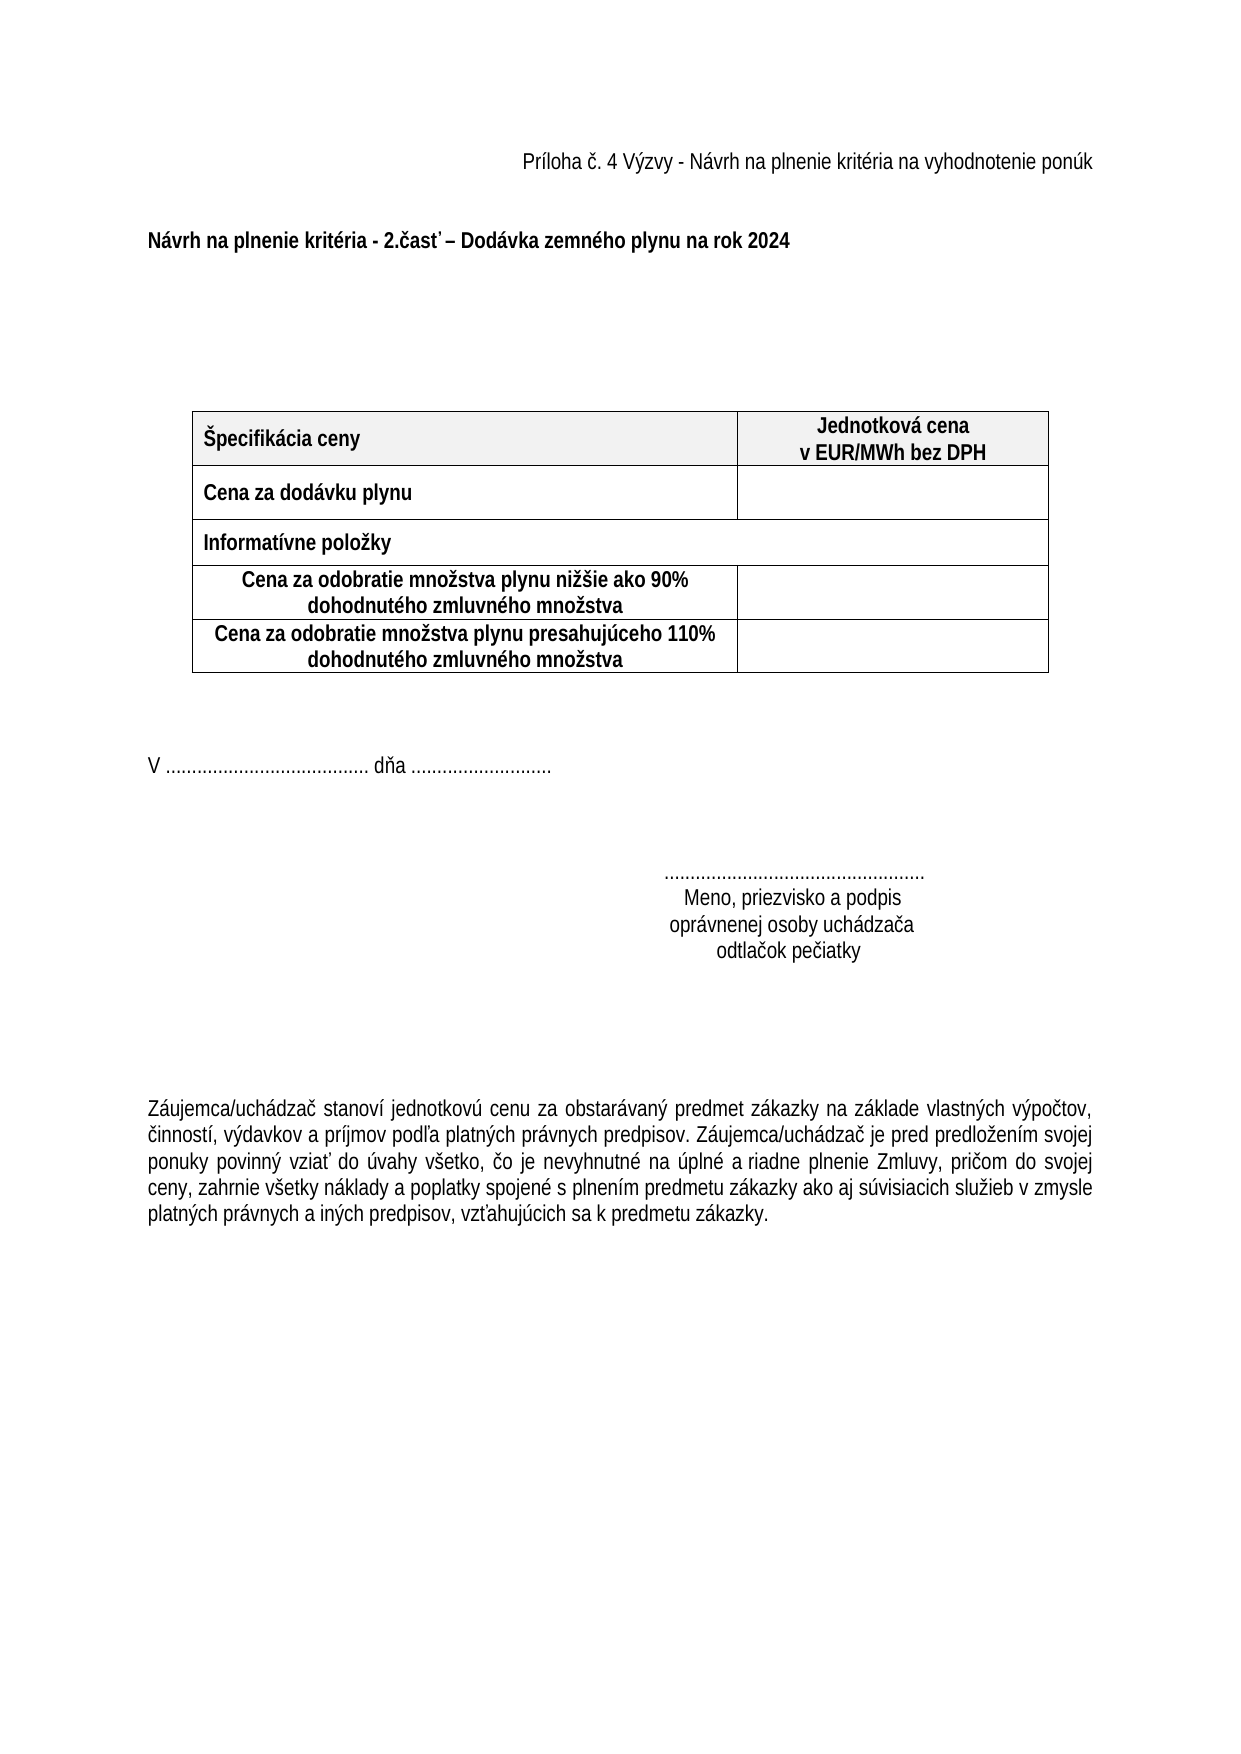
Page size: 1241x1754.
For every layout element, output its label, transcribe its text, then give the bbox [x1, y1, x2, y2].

text odtlačok pečiatky [148, 937, 1093, 963]
text Príloha č. 4 Výzvy - Návrh na plnenie kritéria na vyhodnotenie ponúk [148, 148, 1093, 174]
text .................................................. [148, 858, 1093, 884]
text oprávnenej osoby uchádzača [148, 911, 1093, 937]
table_cell Informatívne položky [193, 520, 1048, 565]
table_cell [738, 620, 1048, 672]
text Meno, priezvisko a podpis [148, 884, 1093, 911]
table_header Špecifikácia ceny [193, 412, 737, 465]
table_cell Cena za odobratie množstva plynu presahujúceho 110% dohodnutého zmluvného množstva [193, 620, 737, 672]
table_cell Cena za dodávku plynu [193, 466, 737, 519]
table_cell Cena za odobratie množstva plynu nižšie ako 90% dohodnutého zmluvného množstva [193, 566, 737, 618]
text Návrh na plnenie kritéria - 2.časť – Dodávka zemného plynu na rok 2024 [148, 227, 1093, 253]
table_header Jednotková cena v EUR/MWh bez DPH [738, 412, 1048, 465]
text V ....................................... dňa ........................... [148, 752, 1093, 779]
text Záujemca/uchádzač stanoví jednotkovú cenu za obstarávaný predmet zákazky na základe vlastných výpočtov, činností, výdavkov a príjmov podľa platných právnych predpisov. Záujemca/uchádzač je pred predložením svojej ponuky povinný vziať do úvahy všetko, čo je nevyhnutné na úplné a riadne plnenie Zmluvy, pričom do svojej ceny, zahrnie všetky náklady a poplatky spojené s plnením predmetu zákazky ako aj súvisiacich služieb v zmysle platných právnych a iných predpisov, vzťahujúcich sa k predmetu zákazky. [148, 1095, 1093, 1227]
table_cell [738, 466, 1048, 519]
table_cell [738, 566, 1048, 618]
